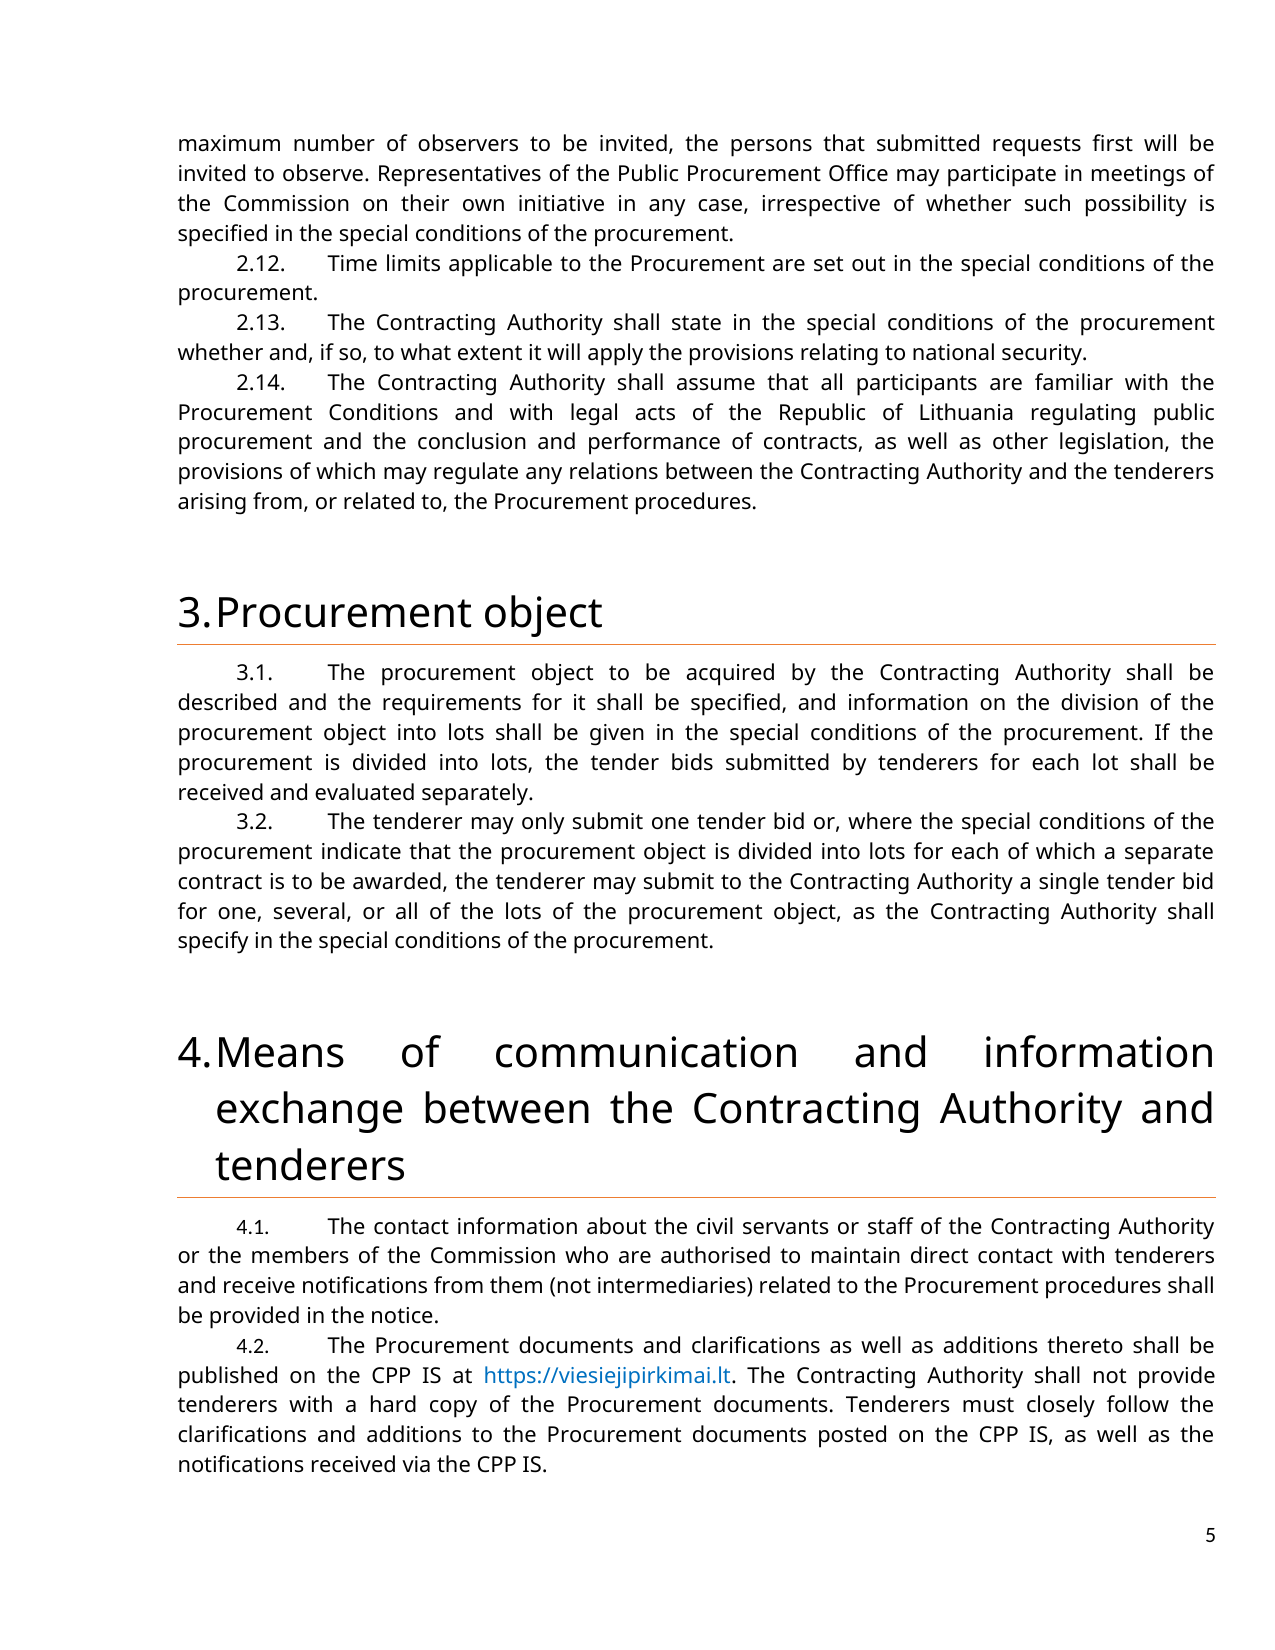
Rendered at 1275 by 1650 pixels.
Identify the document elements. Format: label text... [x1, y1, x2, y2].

list The contact information about the civil servants or staff of the Contracting Authority or the members of the Commission who are authorised to maintain direct contact with tenderers and receive notifications from them (not intermediaries) related to the Procurement procedures shall be provided in the notice. [177, 1211, 1216, 1330]
list The procurement object to be acquired by the Contracting Authority shall be described and the requirements for it shall be specified, and information on the division of the procurement object into lots shall be given in the special conditions of the procurement. If the procurement is divided into lots, the tender bids submitted by tenderers for each lot shall be received and evaluated separately. [177, 657, 1216, 806]
list Time limits applicable to the Procurement are set out in the special conditions of the procurement. [177, 247, 1216, 307]
list The Procurement documents and clarifications as well as additions thereto shall be published on the CPP IS at https://viesiejipirkimai.lt. The Contracting Authority shall not provide tenderers with a hard copy of the Procurement documents. Tenderers must closely follow the clarifications and additions to the Procurement documents posted on the CPP IS, as well as the notifications received via the CPP IS. [177, 1330, 1216, 1479]
list The Contracting Authority shall state in the special conditions of the procurement whether and, if so, to what extent it will apply the provisions relating to national security. [177, 307, 1216, 367]
list The Contracting Authority shall assume that all participants are familiar with the Procurement Conditions and with legal acts of the Republic of Lithuania regulating public procurement and the conclusion and performance of contracts, as well as other legislation, the provisions of which may regulate any relations between the Contracting Authority and the tenderers arising from, or related to, the Procurement procedures. [177, 367, 1216, 516]
subtitle Means of communication and information exchange between the Contracting Authority and tenderers [177, 1023, 1216, 1197]
subtitle Procurement object [177, 583, 1216, 644]
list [177, 128, 1216, 247]
list The tenderer may only submit one tender bid or, where the special conditions of the procurement indicate that the procurement object is divided into lots for each of which a separate contract is to be awarded, the tenderer may submit to the Contracting Authority a single tender bid for one, several, or all of the lots of the procurement object, as the Contracting Authority shall specify in the special conditions of the procurement. [177, 806, 1216, 955]
